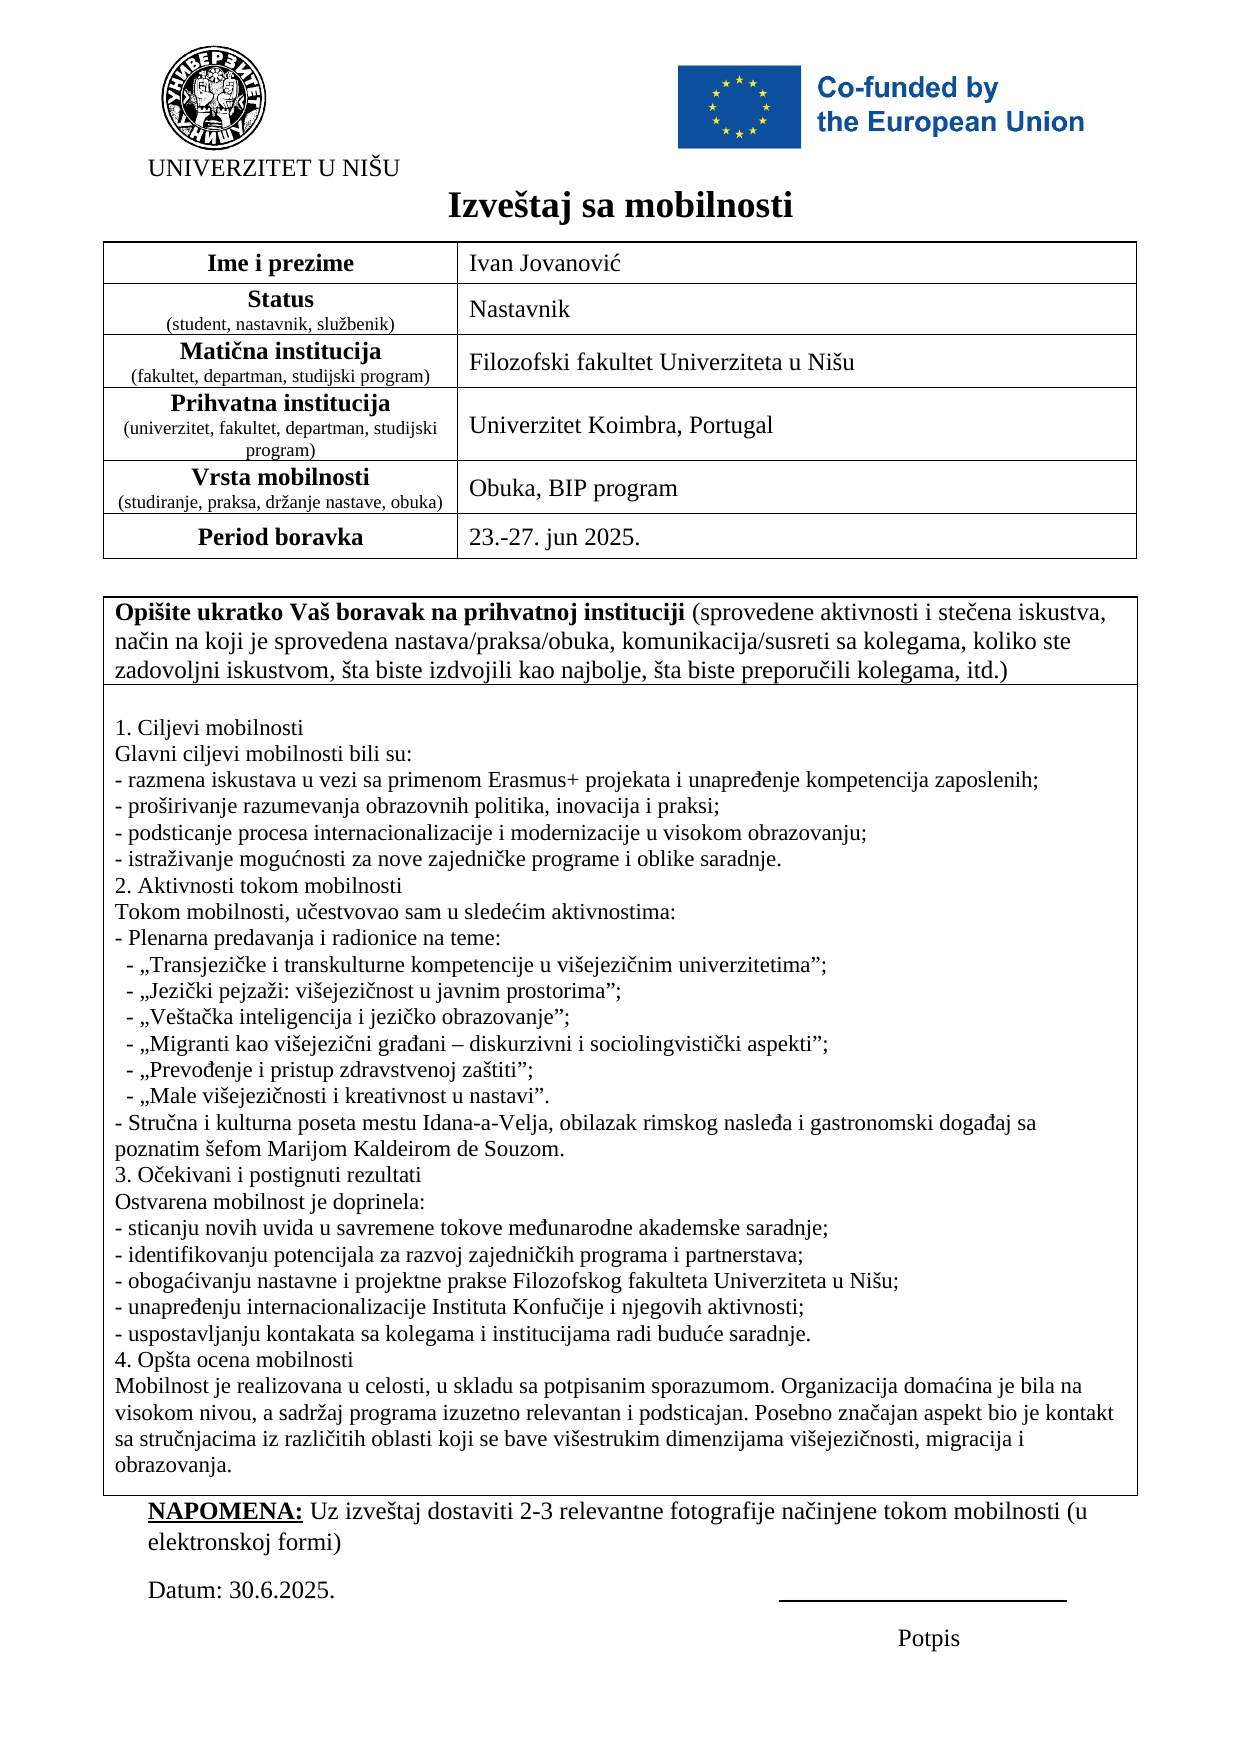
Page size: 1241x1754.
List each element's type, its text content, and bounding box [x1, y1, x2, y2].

text Potpis [148, 1623, 1092, 1652]
table_cell Vrsta mobilnosti (studiranje, praksa, držanje nastave, obuka) [104, 461, 457, 513]
table_cell Matična institucija (fakultet, departman, studijski program) [104, 335, 457, 387]
text Izveštaj sa mobilnosti [148, 182, 1092, 225]
table_cell Status (student, nastavnik, službenik) [104, 284, 457, 334]
table_cell Filozofski fakultet Univerziteta u Nišu [458, 335, 1136, 387]
table_cell Prihvatna institucija (univerzitet, fakultet, departman, studijski program) [104, 388, 457, 460]
table_cell 1. Ciljevi mobilnosti Glavni ciljevi mobilnosti bili su: - razmena iskustava u vezi sa primenom Erasmus+ projekata i unapređenje kompetencija zaposlenih; - proširivanje razumevanja obrazovnih politika, inovacija i praksi; - podsticanje procesa internacionalizacije i modernizacije u visokom obrazovanju; - istraživanje mogućnosti za nove zajedničke programe i oblike saradnje. 2. Aktivnosti tokom mobilnosti Tokom mobilnosti, učestvovao sam u sledećim aktivnostima: - Plenarna predavanja i radionice na teme: - „Transjezičke i transkulturne kompetencije u višejezičnim univerzitetima”; - „Jezički pejzaži: višejezičnost u javnim prostorima”; - „Veštačka inteligencija i jezičko obrazovanje”; - „Migranti kao višejezični građani – diskurzivni i sociolingvistički aspekti”; - „Prevođenje i pristup zdravstvenoj zaštiti”; - „Male višejezičnosti i kreativnost u nastavi”. - Stručna i kulturna poseta mestu Idana-a-Velja, obilazak rimskog nasleđa i gastronomski događaj sa poznatim šefom Marijom Kaldeirom de Souzom. 3. Očekivani i postignuti rezultati Ostvarena mobilnost je doprinela: - sticanju novih uvida u savremene tokove međunarodne akademske saradnje; - identifikovanju potencijala za razvoj zajedničkih programa i partnerstava; - obogaćivanju nastavne i projektne prakse Filozofskog fakulteta Univerziteta u Nišu; - unapređenju internacionalizacije Instituta Konfučije i njegovih aktivnosti; - uspostavljanju kontakata sa kolegama i institucijama radi buduće saradnje. 4. Opšta ocena mobilnosti Mobilnost je realizovana u celosti, u skladu sa potpisanim sporazumom. Organizacija domaćina je bila na visokom nivou, a sadržaj programa izuzetno relevantan i podsticajan. Posebno značajan aspekt bio je kontakt sa stručnjacima iz različitih oblasti koji se bave višestrukim dimenzijama višejezičnosti, migracija i obrazovanja. [104, 685, 1137, 1495]
text UNIVERZITET U NIŠU [148, 153, 1092, 182]
table_header Ivan Jovanović [458, 243, 1136, 283]
picture [672, 61, 1086, 154]
table_header Opišite ukratko Vaš boravak na prihvatnoj instituciji (sprovedene aktivnosti i stečena iskustva, način na koji je sprovedena nastava/praksa/obuka, komunikacija/susreti sa kolegama, koliko ste zadovoljni iskustvom, šta biste izdvojili kao najbolje, šta biste preporučili kolegama, itd.) [104, 598, 1137, 684]
table_header Ime i prezime [104, 243, 457, 283]
table_cell Nastavnik [458, 284, 1136, 334]
table_cell Period boravka [104, 514, 457, 558]
text NAPOMENA: Uz izveštaj dostaviti 2-3 relevantne fotografije načinjene tokom mobilnosti (u elektronskoj formi) [148, 1496, 1092, 1556]
table_cell 23.-27. jun 2025. [458, 514, 1136, 558]
picture [147, 35, 273, 154]
table_cell Univerzitet Koimbra, Portugal [458, 388, 1136, 460]
text Datum: 30.6.2025. _______________________ [148, 1575, 1092, 1604]
table_cell Obuka, BIP program [458, 461, 1136, 513]
